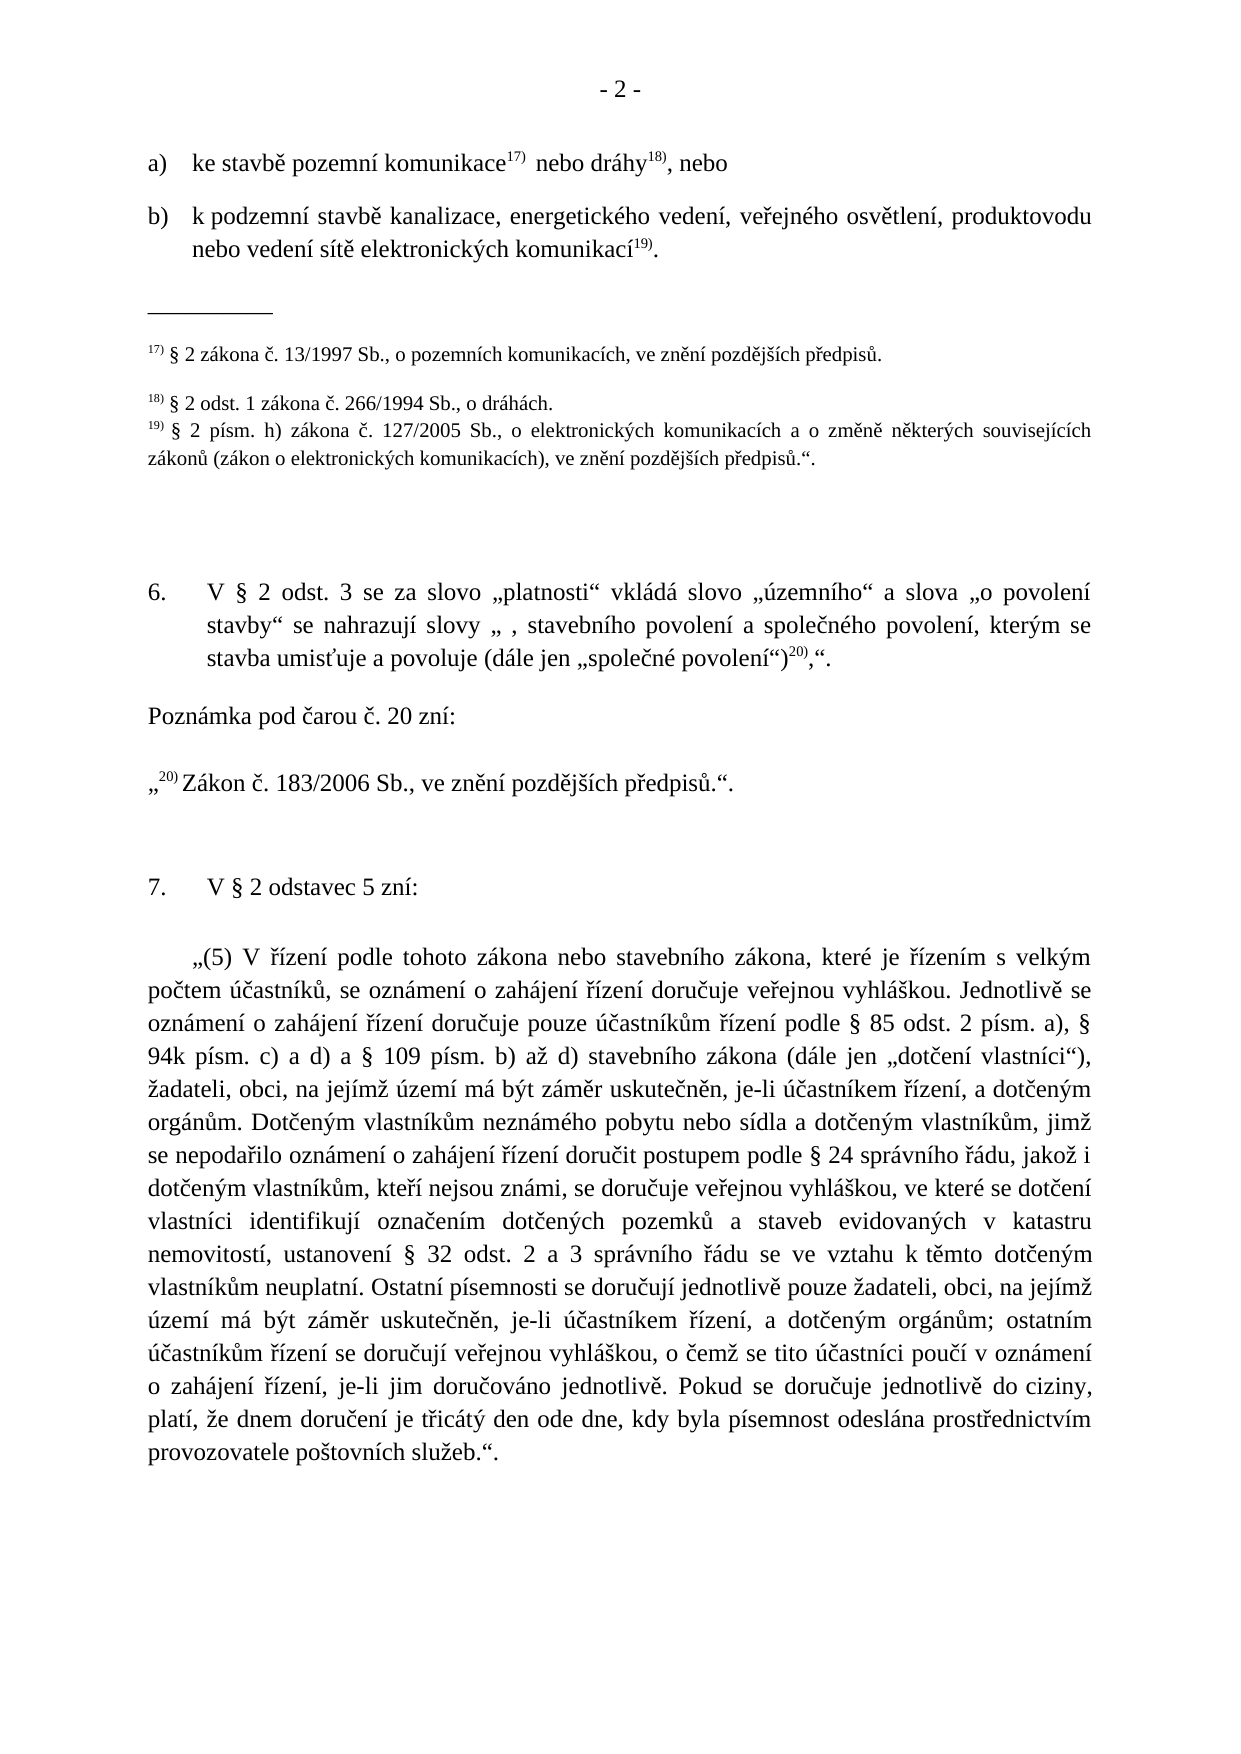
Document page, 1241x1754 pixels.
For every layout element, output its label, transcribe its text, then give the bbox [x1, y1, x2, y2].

text V § 2 odstavec 5 zní: [148, 872, 1093, 900]
text __________ [148, 288, 1093, 317]
text 17) § 2 zákona č. 13/1997 Sb., o pozemních komunikacích, ve znění pozdějších předpisů. [148, 342, 1093, 366]
text „20) Zákon č. 183/2006 Sb., ve znění pozdějších předpisů.“. [148, 768, 1093, 796]
text V § 2 odst. 3 se za slovo „platnosti“ vkládá slovo „územního“ a slova „o povolení stavby“ se nahrazují slovy „ , stavebního povolení a společného povolení, kterým se stavba umisťuje a povoluje (dále jen „společné povolení“)20),“. [148, 577, 1093, 672]
text 18) § 2 odst. 1 zákona č. 266/1994 Sb., o dráhách. [148, 391, 1093, 415]
text k podzemní stavbě kanalizace, energetického vedení, veřejného osvětlení, produktovodu nebo vedení sítě elektronických komunikací19). [148, 201, 1093, 263]
text 19) § 2 písm. h) zákona č. 127/2005 Sb., o elektronických komunikacích a o změně některých souvisejících zákonů (zákon o elektronických komunikacích), ve znění pozdějších předpisů.“. [148, 418, 1093, 470]
text „(5) V řízení podle tohoto zákona nebo stavebního zákona, které je řízením s velkým počtem účastníků, se oznámení o zahájení řízení doručuje veřejnou vyhláškou. Jednotlivě se oznámení o zahájení řízení doručuje pouze účastníkům řízení podle § 85 odst. 2 písm. a), § 94k písm. c) a d) a § 109 písm. b) až d) stavebního zákona (dále jen „dotčení vlastníci“), žadateli, obci, na jejímž území má být záměr uskutečněn, je-li účastníkem řízení, a dotčeným orgánům. Dotčeným vlastníkům neznámého pobytu nebo sídla a dotčeným vlastníkům, jimž se nepodařilo oznámení o zahájení řízení doručit postupem podle § 24 správního řádu, jakož i dotčeným vlastníkům, kteří nejsou známi, se doručuje veřejnou vyhláškou, ve které se dotčení vlastníci identifikují označením dotčených pozemků a staveb evidovaných v katastru nemovitostí, ustanovení § 32 odst. 2 a 3 správního řádu se ve vztahu k těmto dotčeným vlastníkům neuplatní. Ostatní písemnosti se doručují jednotlivě pouze žadateli, obci, na jejímž území má být záměr uskutečněn, je-li účastníkem řízení, a dotčeným orgánům; ostatním účastníkům řízení se doručují veřejnou vyhláškou, o čemž se tito účastníci poučí v oznámení o zahájení řízení, je-li jim doručováno jednotlivě. Pokud se doručuje jednotlivě do ciziny, platí, že dnem doručení je třicátý den ode dne, kdy byla písemnost odeslána prostřednictvím provozovatele poštovních služeb.“. [148, 942, 1093, 1466]
text Poznámka pod čarou č. 20 zní: [148, 701, 1093, 730]
text ke stavbě pozemní komunikace17) nebo dráhy18), nebo [148, 148, 1093, 176]
